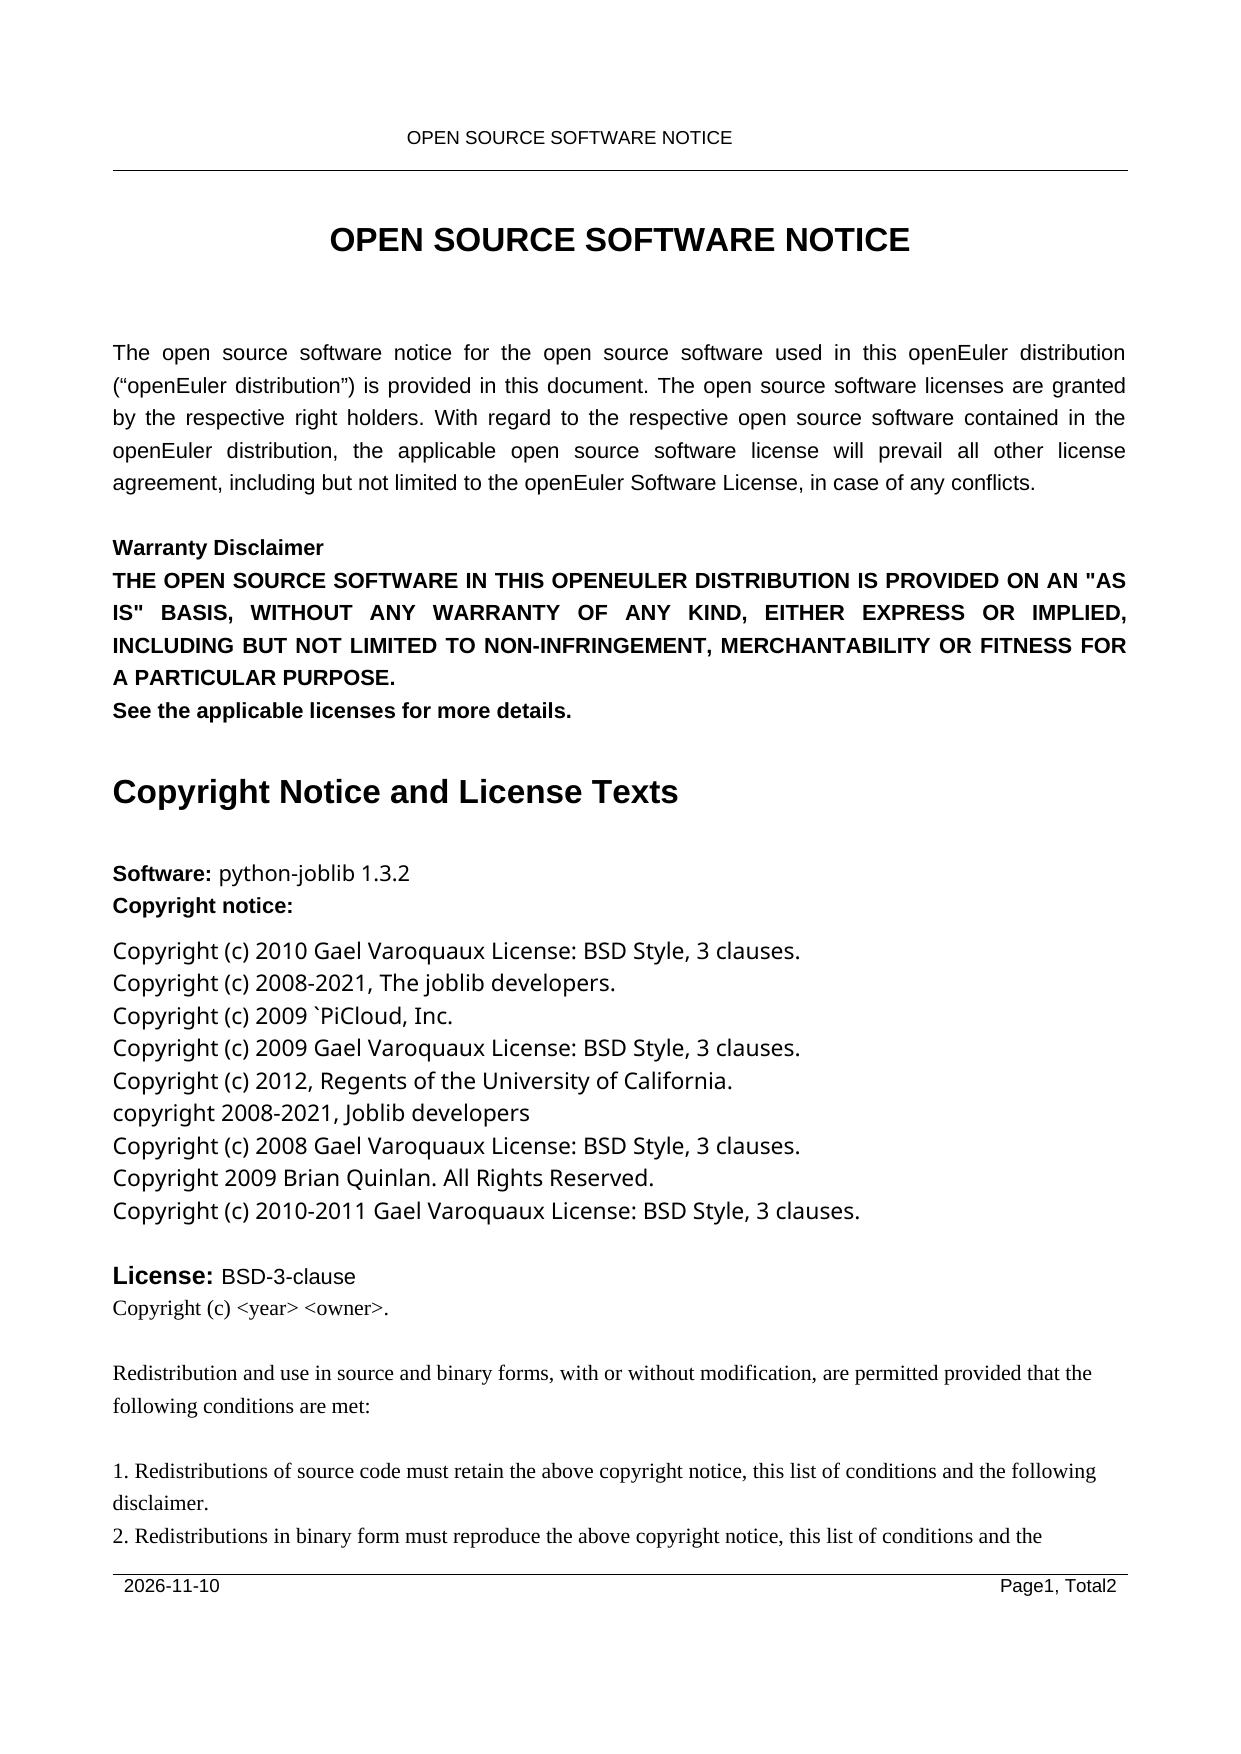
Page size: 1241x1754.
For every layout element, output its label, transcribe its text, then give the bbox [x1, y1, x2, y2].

text Copyright notice: [112, 889, 1128, 921]
text The open source software notice for the open source software used in this openEuler distribution (“openEuler distribution”) is provided in this document. The open source software licenses are granted by the respective right holders. With regard to the respective open source software contained in the openEuler distribution, the applicable open source software license will prevail all other license agreement, including but not limited to the openEuler Software License, in case of any conflicts. [112, 336, 1128, 499]
text Warranty Disclaimer [112, 531, 1128, 564]
text OPEN SOURCE SOFTWARE NOTICE [112, 206, 1128, 271]
text Copyright Notice and License Texts [112, 759, 1128, 824]
text THE OPEN SOURCE SOFTWARE IN THIS OPENEULER DISTRIBUTION IS PROVIDED ON AN "AS IS" BASIS, WITHOUT ANY WARRANTY OF ANY KIND, EITHER EXPRESS OR IMPLIED, INCLUDING BUT NOT LIMITED TO NON-INFRINGEMENT, MERCHANTABILITY OR FITNESS FOR A PARTICULAR PURPOSE. See the applicable licenses for more details. [112, 564, 1128, 726]
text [112, 1291, 1128, 1551]
title Software: python-joblib 1.3.2 [112, 856, 1128, 889]
text License: BSD-3-clause [112, 1259, 1128, 1291]
text Copyright (c) 2010 Gael Varoquaux License: BSD Style, 3 clauses. Copyright (c) 2008-2021, The joblib developers. Copyright (c) 2009 `PiCloud, Inc. [112, 934, 1128, 1031]
text Copyright (c) 2009 Gael Varoquaux License: BSD Style, 3 clauses. Copyright (c) 2012, Regents of the University of California. copyright 2008-2021, Joblib developers Copyright (c) 2008 Gael Varoquaux License: BSD Style, 3 clauses. Copyright 2009 Brian Quinlan. All Rights Reserved. Copyright (c) 2010-2011 Gael Varoquaux License: BSD Style, 3 clauses. [112, 1031, 1128, 1259]
